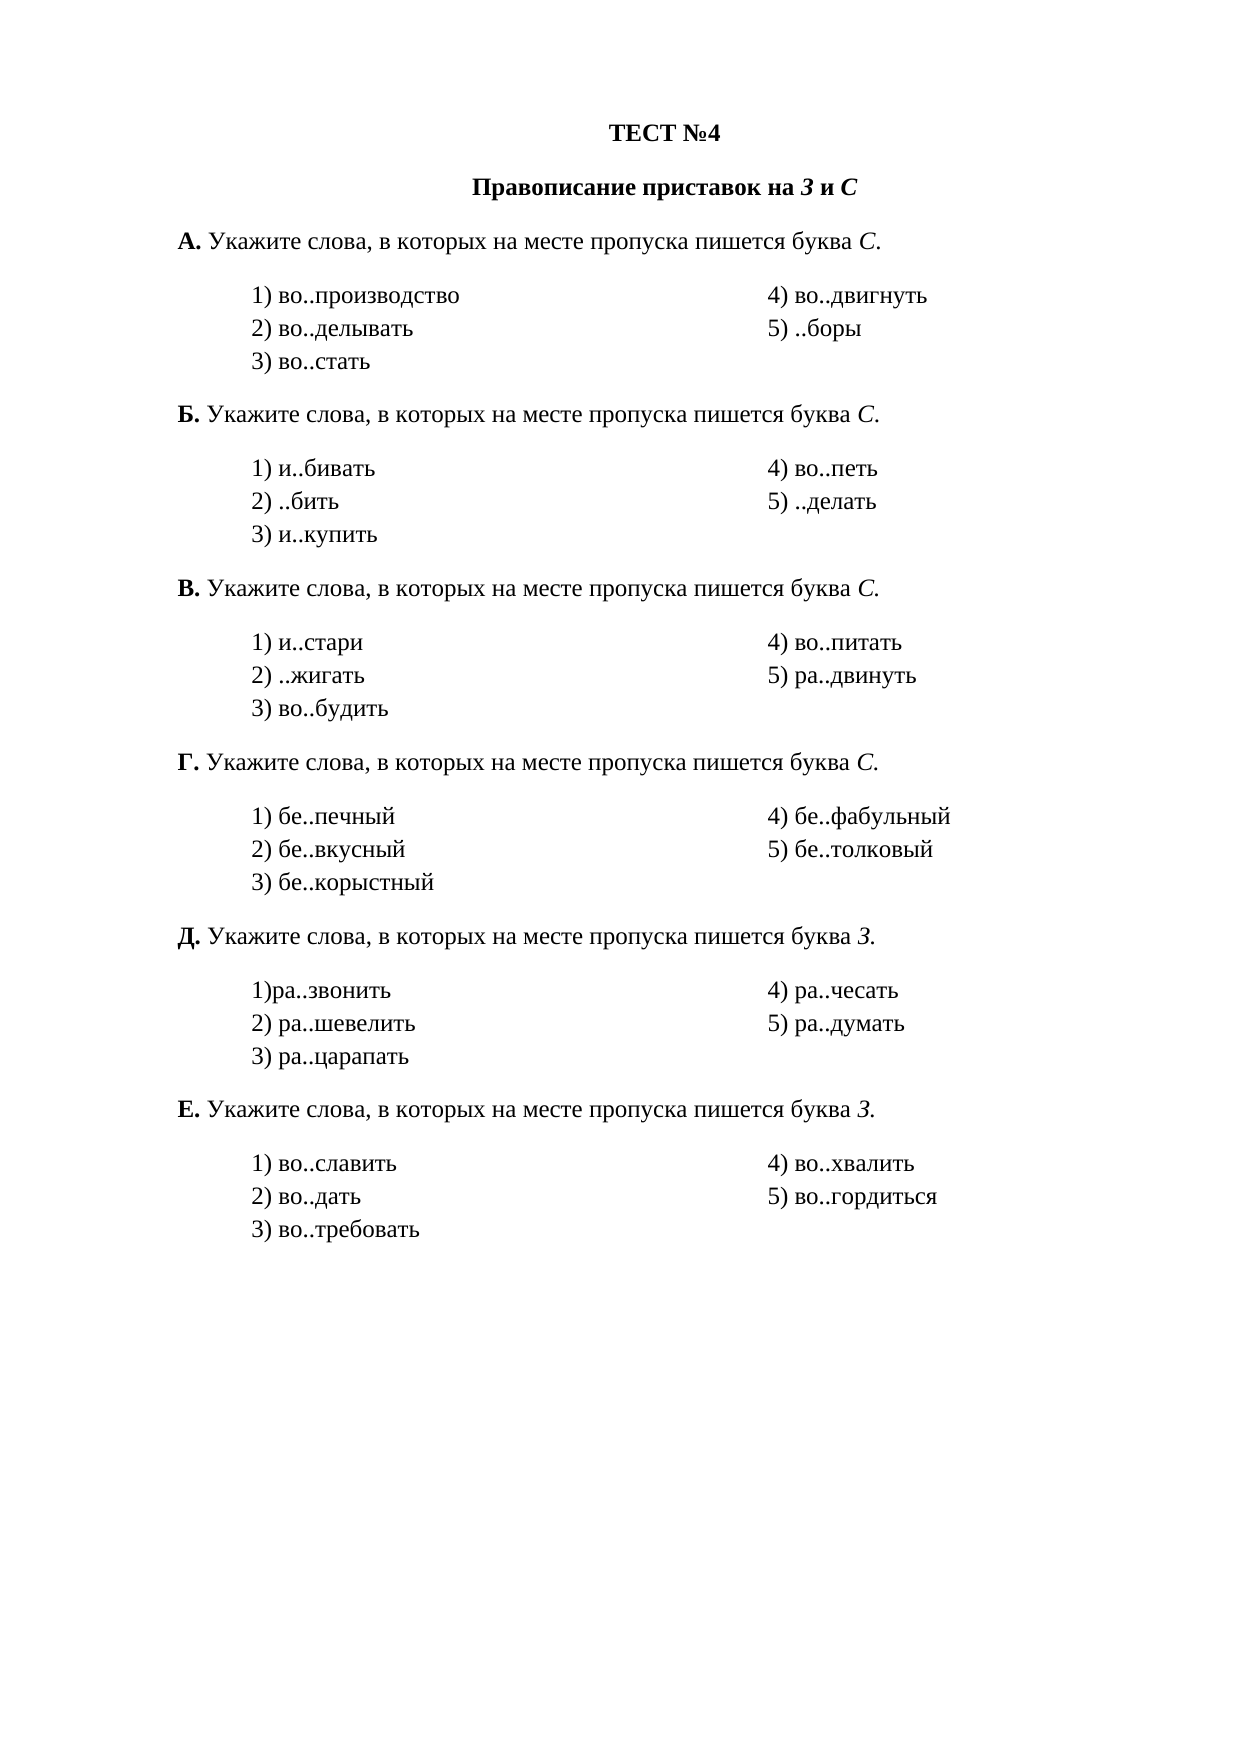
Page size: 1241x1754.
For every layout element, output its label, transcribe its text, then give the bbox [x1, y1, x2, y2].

text ТЕСТ №4 [177, 118, 1152, 147]
text 2) ..жигать 5) ра..двинуть [177, 660, 1152, 689]
text 2) во..делывать 5) ..боры [177, 313, 1152, 341]
text 1) и..стари 4) во..питать [177, 627, 1152, 656]
text 2) во..дать 5) во..гордиться [177, 1181, 1152, 1210]
text 3) ра..царапать [177, 1041, 1152, 1069]
text Г. Укажите слова, в которых на месте пропуска пишется буква С. [177, 747, 1152, 776]
text Е. Укажите слова, в которых на месте пропуска пишется буква З. [177, 1094, 1152, 1123]
text 2) ра..шевелить 5) ра..думать [177, 1008, 1152, 1036]
text 3) бе..корыстный [177, 867, 1152, 896]
text 1) и..бивать 4) во..петь [177, 453, 1152, 482]
text Д. Укажите слова, в которых на месте пропуска пишется буква З. [177, 921, 1152, 949]
text А. Укажите слова, в которых на месте пропуска пишется буква С. [177, 226, 1152, 254]
text 1) во..производство 4) во..двигнуть [177, 280, 1152, 308]
text 3) во..требовать [177, 1214, 1152, 1243]
text 1) во..славить 4) во..хвалить [177, 1148, 1152, 1177]
text 1) бе..печный 4) бе..фабульный [177, 801, 1152, 830]
text В. Укажите слова, в которых на месте пропуска пишется буква С. [177, 573, 1152, 602]
text 3) и..купить [177, 519, 1152, 548]
text 2) ..бить 5) ..делать [177, 486, 1152, 515]
text 3) во..стать [177, 346, 1152, 374]
text 3) во..будить [177, 693, 1152, 722]
text 1)ра..звонить 4) ра..чесать [177, 975, 1152, 1003]
text 2) бе..вкусный 5) бе..толковый [177, 834, 1152, 863]
text Б. Укажите слова, в которых на месте пропуска пишется буква С. [177, 399, 1152, 428]
text Правописание приставок на З и С [177, 172, 1152, 201]
